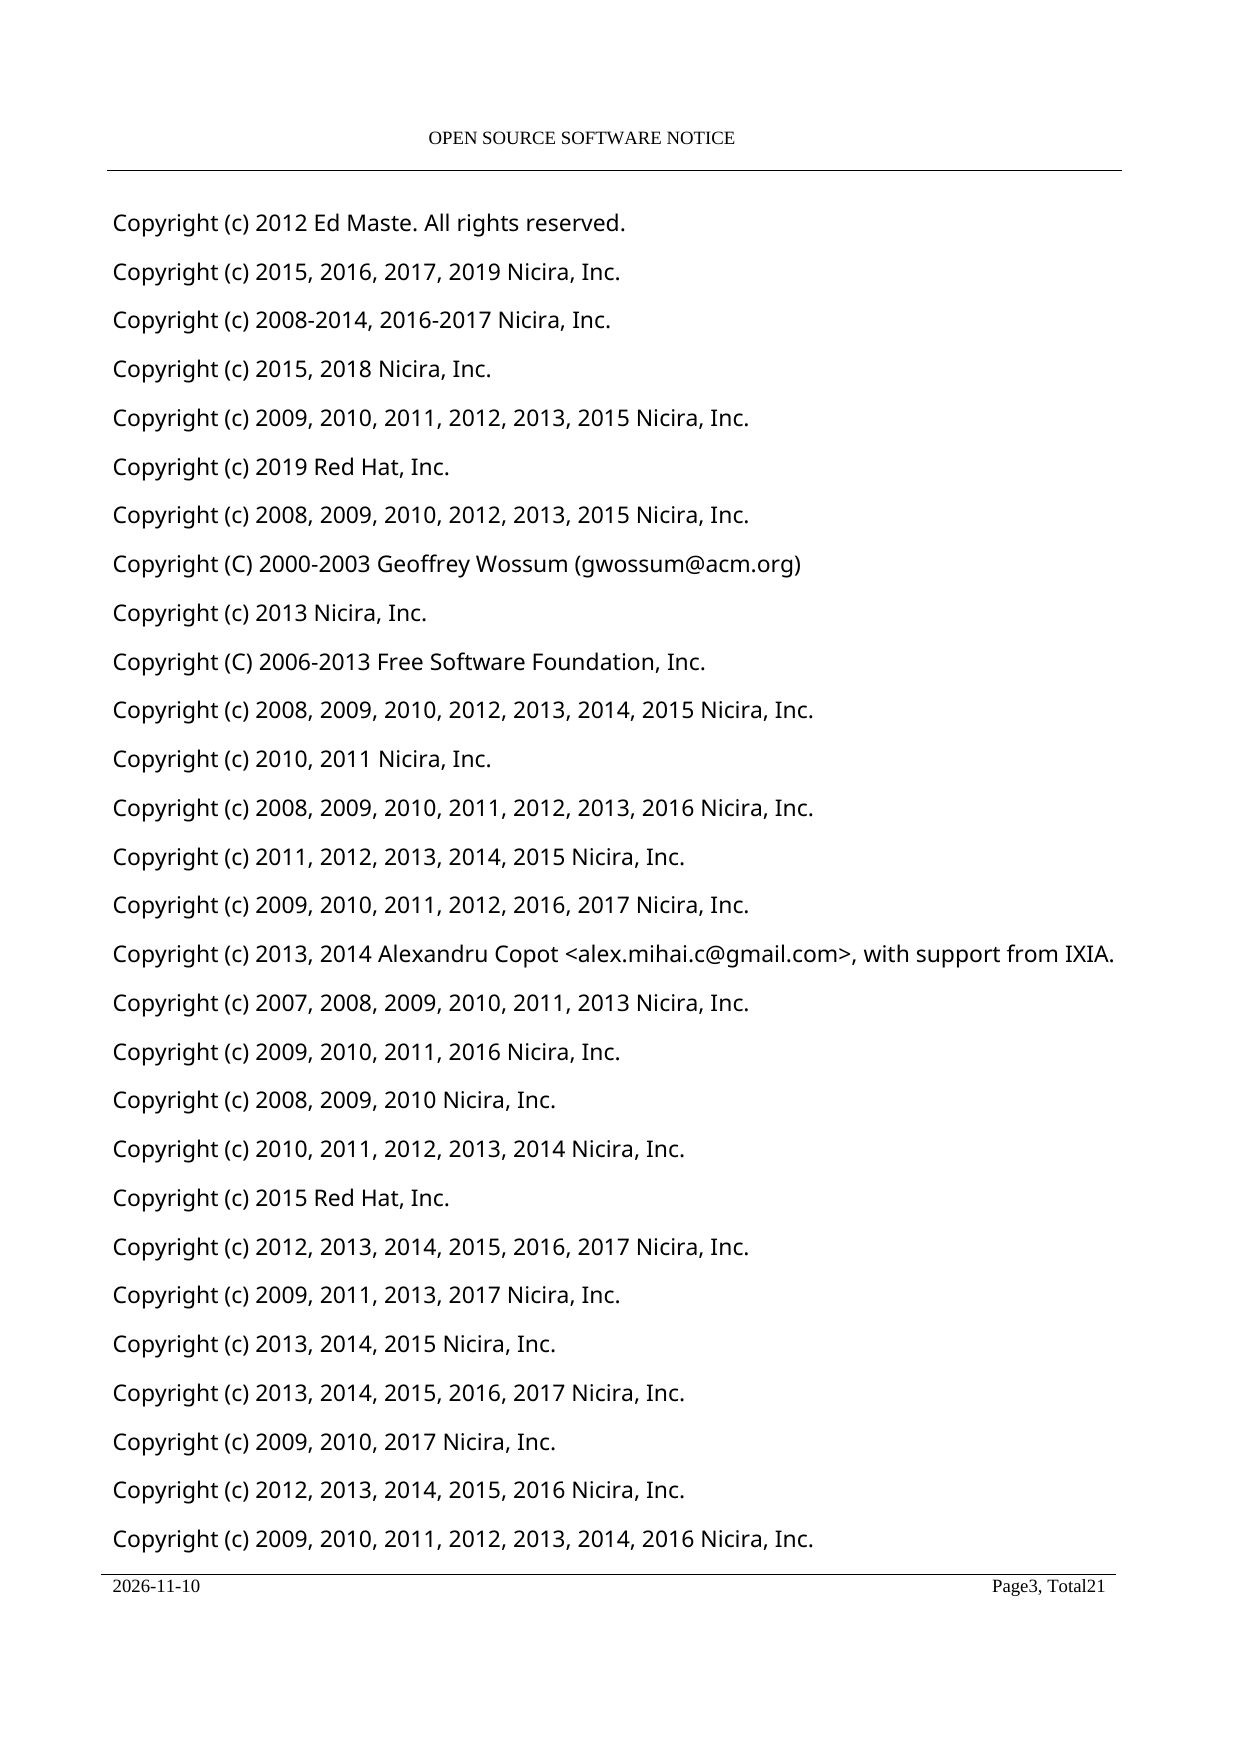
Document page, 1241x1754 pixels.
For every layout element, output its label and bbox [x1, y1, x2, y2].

text [112, 206, 1128, 1555]
